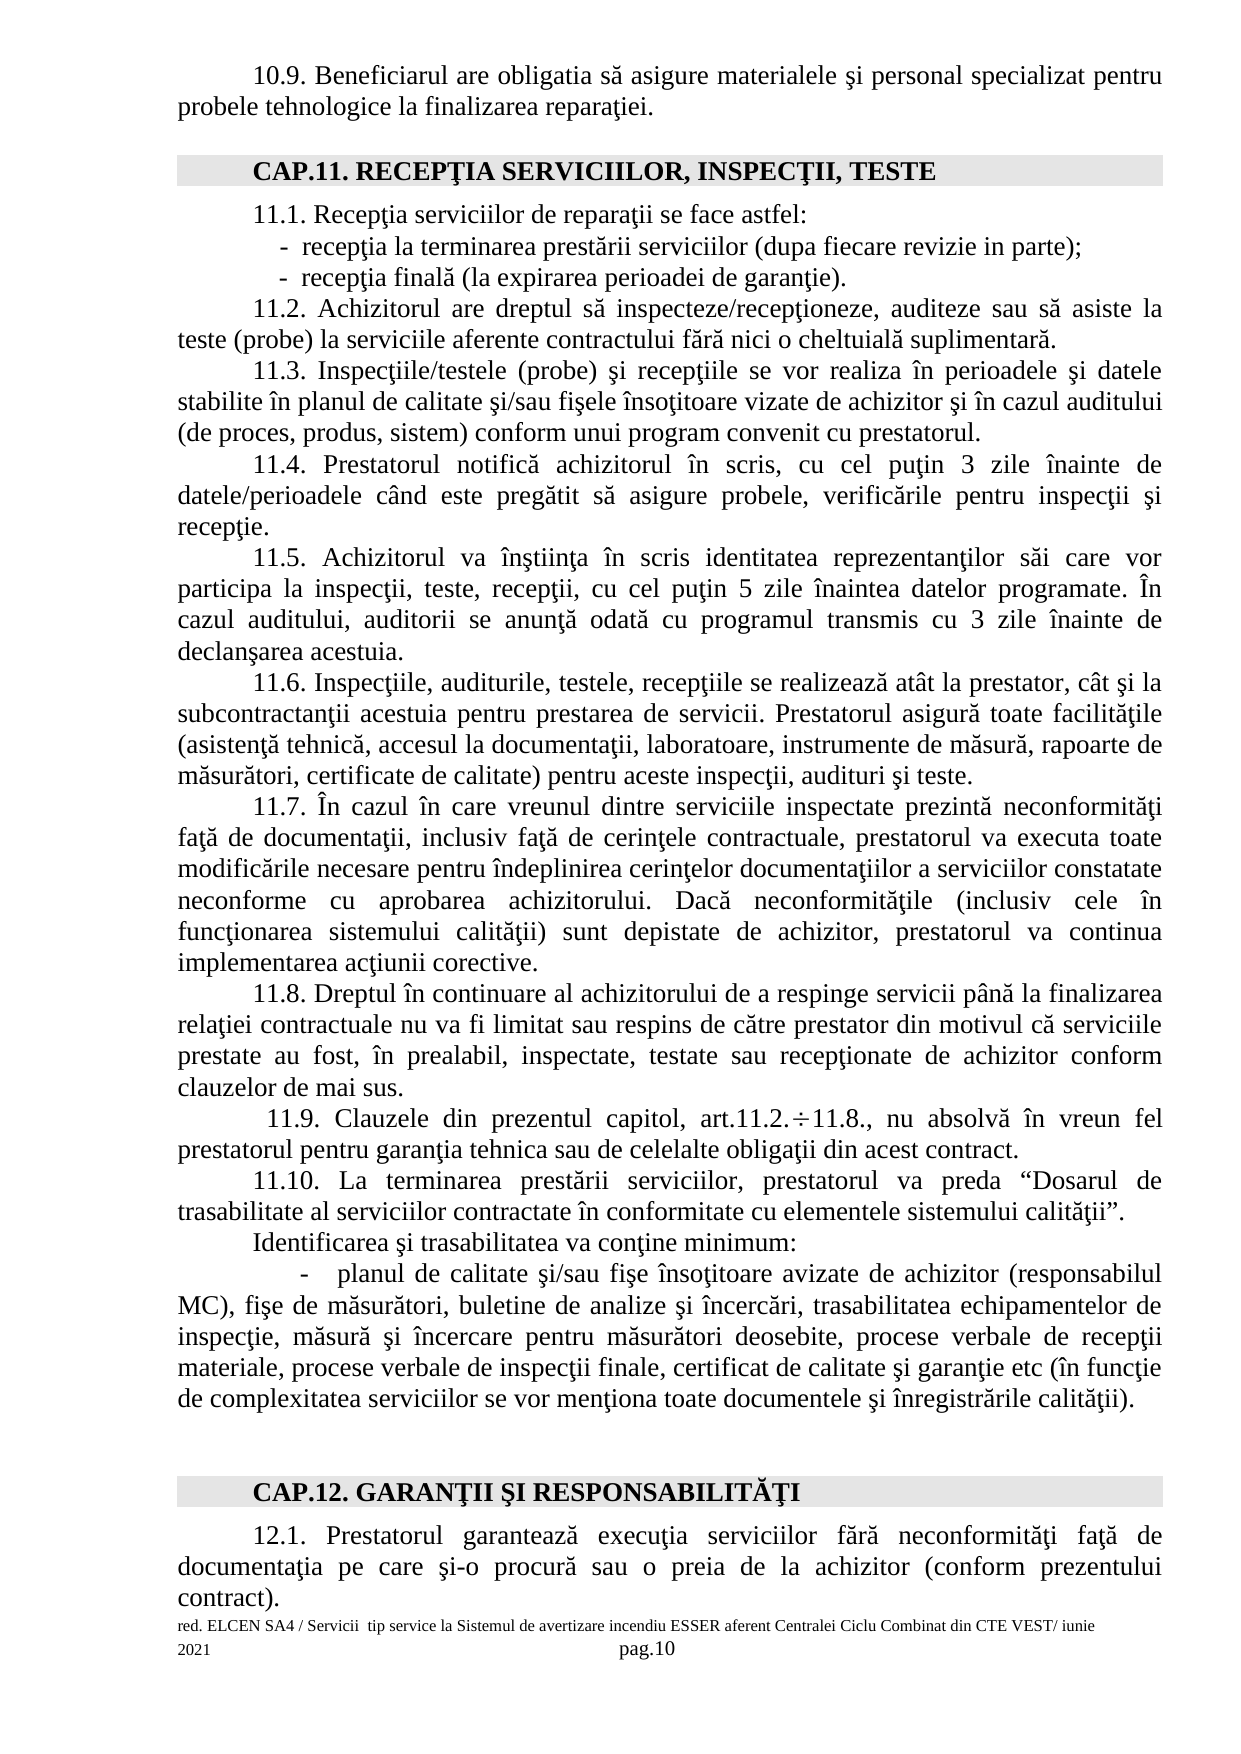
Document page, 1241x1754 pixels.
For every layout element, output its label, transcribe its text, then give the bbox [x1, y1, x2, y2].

text 11.9. Clauzele din prezentul capitol, art.11.2.11.8., nu absolvă în vreun fel prestatorul pentru garanţia tehnica sau de celelalte obligaţii din acest contract. [177, 1102, 1163, 1164]
text 11.3. Inspecţiile/testele (probe) şi recepţiile se vor realiza în perioadele şi datele stabilite în planul de calitate şi/sau fişele însoţitoare vizate de achizitor şi în cazul auditului (de proces, produs, sistem) conform unui program convenit cu prestatorul. [177, 354, 1163, 448]
text 10.9. Beneficiarul are obligatia să asigure materialele şi personal specializat pentru probele tehnologice la finalizarea reparaţiei. [177, 59, 1163, 121]
list planul de calitate şi/sau fişe însoţitoare avizate de achizitor (responsabilul MC), fişe de măsurători, buletine de analize şi încercări, trasabilitatea echipamentelor de inspecţie, măsură şi încercare pentru măsurători deosebite, procese verbale de recepţii materiale, procese verbale de inspecţii finale, certificat de calitate şi garanţie etc (în funcţie de complexitatea serviciilor se vor menţiona toate documentele şi înregistrările calităţii). [177, 1258, 1163, 1413]
text 11.10. La terminarea prestării serviciilor, prestatorul va preda “Dosarul de trasabilitate al serviciilor contractate în conformitate cu elementele sistemului calităţii”. [177, 1164, 1163, 1226]
text - recepţia finală (la expirarea perioadei de garanţie). [177, 261, 1163, 292]
text - recepţia la terminarea prestării serviciilor (dupa fiecare revizie in parte); [177, 230, 1163, 261]
text 11.4. Prestatorul notifică achizitorul în scris, cu cel puţin 3 zile înainte de datele/perioadele când este pregătit să asigure probele, verificările pentru inspecţii şi recepţie. [177, 448, 1163, 541]
text 12.1. Prestatorul garantează execuţia serviciilor fără neconformităţi faţă de documentaţia pe care şi-o procură sau o preia de la achizitor (conform prezentului contract). [177, 1519, 1163, 1613]
text 11.5. Achizitorul va înştiinţa în scris identitatea reprezentanţilor săi care vor participa la inspecţii, teste, recepţii, cu cel puţin 5 zile înaintea datelor programate. În cazul auditului, auditorii se anunţă odată cu programul transmis cu 3 zile înainte de declanşarea acestuia. [177, 541, 1163, 666]
text 11.2. Achizitorul are dreptul să inspecteze/recepţioneze, auditeze sau să asiste la teste (probe) la serviciile aferente contractului fără nici o cheltuială suplimentară. [177, 292, 1163, 354]
text 11.1. Recepţia serviciilor de reparaţii se face astfel: [177, 198, 1163, 230]
text 11.8. Dreptul în continuare al achizitorului de a respinge servicii până la finalizarea relaţiei contractuale nu va fi limitat sau respins de către prestator din motivul că serviciile prestate au fost, în prealabil, inspectate, testate sau recepţionate de achizitor conform clauzelor de mai sus. [177, 977, 1163, 1102]
subtitle CAP.12. GARANŢII ŞI RESPONSABILITĂŢI [177, 1476, 1163, 1507]
text 11.7. În cazul în care vreunul dintre serviciile inspectate prezintă neconformităţi faţă de documentaţii, inclusiv faţă de cerinţele contractuale, prestatorul va executa toate modificările necesare pentru îndeplinirea cerinţelor documentaţiilor a serviciilor constatate neconforme cu aprobarea achizitorului. Dacă neconformităţile (inclusiv cele în funcţionarea sistemului calităţii) sunt depistate de achizitor, prestatorul va continua implementarea acţiunii corective. [177, 790, 1163, 977]
text Identificarea şi trasabilitatea va conţine minimum: [177, 1226, 1163, 1258]
text 11.6. Inspecţiile, auditurile, testele, recepţiile se realizează atât la prestator, cât şi la subcontractanţii acestuia pentru prestarea de servicii. Prestatorul asigură toate facilităţile (asistenţă tehnică, accesul la documentaţii, laboratoare, instrumente de măsură, rapoarte de măsurători, certificate de calitate) pentru aceste inspecţii, audituri şi teste. [177, 666, 1163, 790]
subtitle CAP.11. RECEPŢIA SERVICIILOR, INSPECŢII, TESTE [177, 155, 1163, 186]
